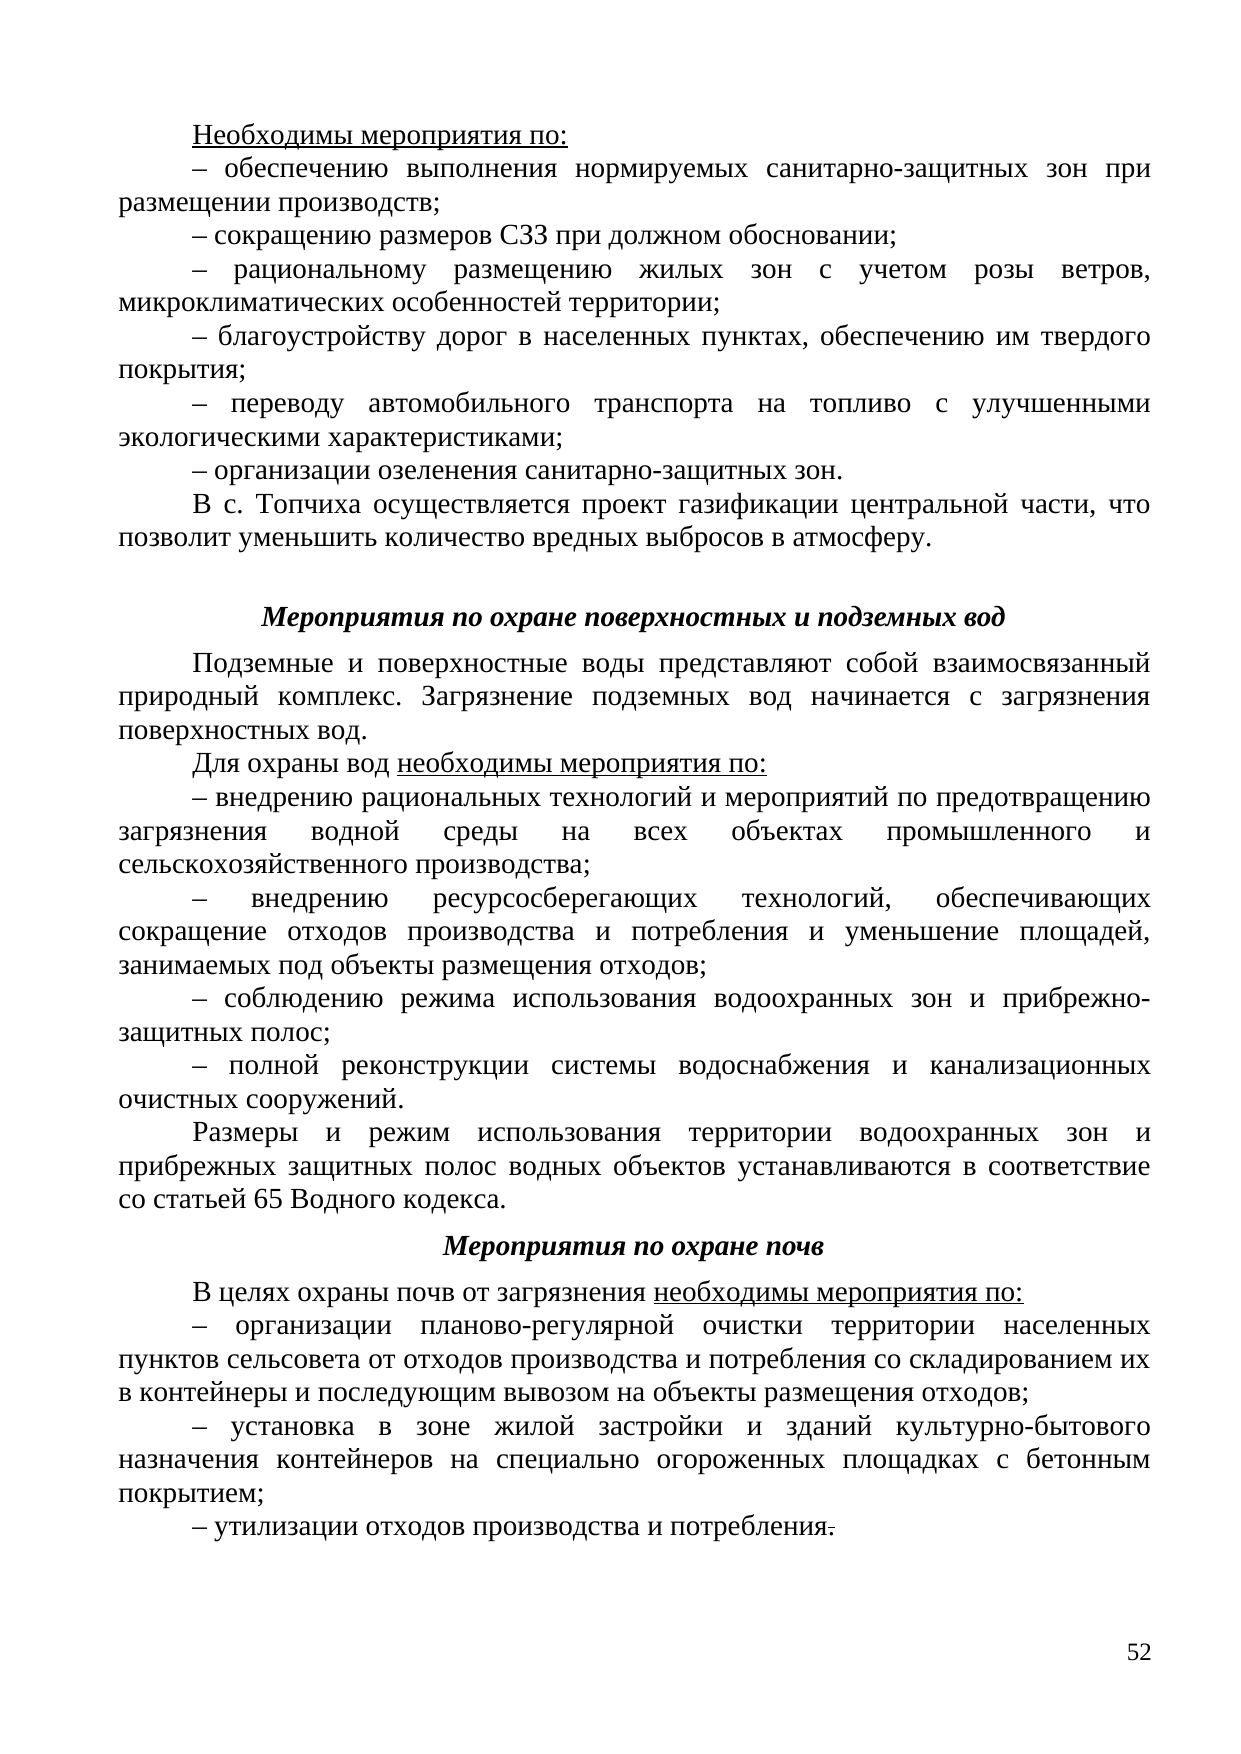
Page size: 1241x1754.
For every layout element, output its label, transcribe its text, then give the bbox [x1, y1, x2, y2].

text – сокращению размеров СЗЗ при должном обосновании; [118, 217, 1152, 251]
text Мероприятия по охране поверхностных и подземных вод [118, 599, 1152, 632]
text – установка в зоне жилой застройки и зданий культурно-бытового назначения контейнеров на специально огороженных площадках с бетонным покрытием; [118, 1408, 1152, 1508]
text Размеры и режим использования территории водоохранных зон и прибрежных защитных полос водных объектов устанавливаются в соответствие со статьей 65 Водного кодекса. [118, 1114, 1152, 1215]
text – благоустройству дорог в населенных пунктах, обеспечению им твердого покрытия; [118, 318, 1152, 385]
text – полной реконструкции системы водоснабжения и канализационных очистных сооружений. [118, 1047, 1152, 1114]
text – переводу автомобильного транспорта на топливо с улучшенными экологическими характеристиками; [118, 385, 1152, 452]
text – обеспечению выполнения нормируемых санитарно-защитных зон при размещении производств; [118, 150, 1152, 217]
text Для охраны вод необходимы мероприятия по: [118, 746, 1152, 779]
text Подземные и поверхностные воды представляют собой взаимосвязанный природный комплекс. Загрязнение подземных вод начинается с загрязнения поверхностных вод. [118, 645, 1152, 746]
text – организации озеленения санитарно-защитных зон. [118, 452, 1152, 486]
text – рациональному размещению жилых зон с учетом розы ветров, микроклиматических особенностей территории; [118, 251, 1152, 318]
text – соблюдению режима использования водоохранных зон и прибрежно-защитных полос; [118, 980, 1152, 1047]
text Необходимы мероприятия по: [118, 117, 1152, 150]
text – организации планово-регулярной очистки территории населенных пунктов сельсовета от отходов производства и потребления со складированием их в контейнеры и последующим вывозом на объекты размещения отходов; [118, 1307, 1152, 1408]
text – утилизации отходов производства и потребления. [118, 1508, 1152, 1542]
text В с. Топчиха осуществляется проект газификации центральной части, что позволит уменьшить количество вредных выбросов в атмосферу. [118, 486, 1152, 553]
text Мероприятия по охране почв [118, 1228, 1152, 1261]
text – внедрению рациональных технологий и мероприятий по предотвращению загрязнения водной среды на всех объектах промышленного и сельскохозяйственного производства; [118, 779, 1152, 880]
text В целях охраны почв от загрязнения необходимы мероприятия по: [118, 1274, 1152, 1307]
text – внедрению ресурсосберегающих технологий, обеспечивающих сокращение отходов производства и потребления и уменьшение площадей, занимаемых под объекты размещения отходов; [118, 880, 1152, 980]
